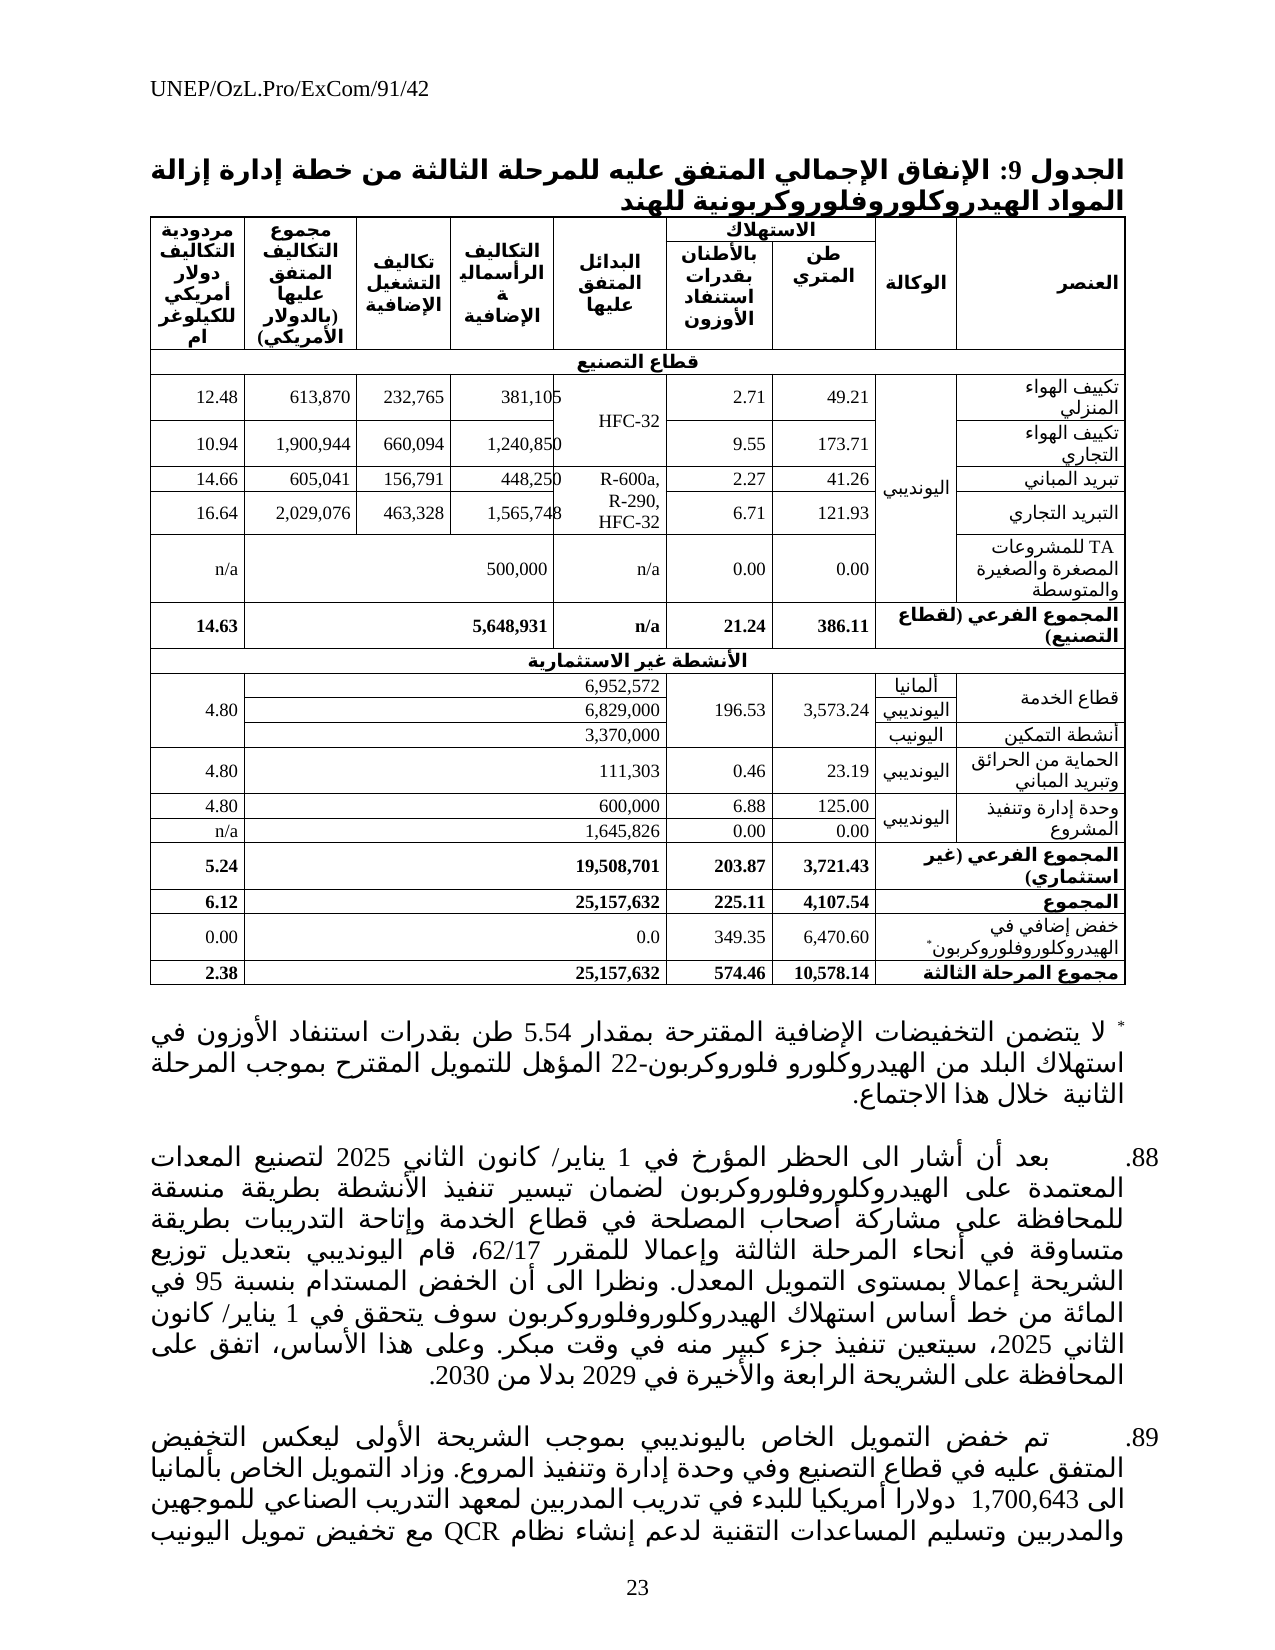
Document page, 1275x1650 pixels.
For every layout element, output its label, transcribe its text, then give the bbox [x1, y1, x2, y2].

table_cell 2.38 [151, 961, 244, 984]
table_cell 448,250 [451, 467, 553, 491]
table_cell 381,105 [451, 375, 553, 420]
table_cell 121.93 [773, 492, 875, 534]
table_cell 49.21 [773, 375, 875, 420]
table_cell الحماية من الحرائق وتبريد المباني [957, 748, 1124, 793]
table_cell 2.27 [667, 467, 772, 491]
table_cell 463,328 [357, 492, 450, 534]
table_cell 0.00 [667, 819, 772, 842]
table_cell 10.94 [151, 421, 244, 466]
table_cell قطاع التصنيع [151, 350, 1124, 373]
table_cell 225.11 [667, 890, 772, 913]
table_cell 605,041 [245, 467, 356, 491]
table_cell 1,645,826 [245, 819, 666, 842]
table_cell 1,240,850 [451, 421, 553, 466]
table_header الاستهلاك [667, 218, 875, 241]
table_header التكاليف الرأسمالية الإضافية [451, 218, 553, 349]
table_cell n/a [151, 819, 244, 842]
table_cell اليونديبي [876, 748, 956, 793]
table_cell 500,000 [245, 535, 553, 602]
table_cell المجموع [876, 890, 1124, 913]
table_cell تبريد المباني [957, 467, 1124, 491]
table_cell 111,303 [245, 748, 666, 793]
table_cell 203.87 [667, 843, 772, 888]
table_cell 4.80 [151, 748, 244, 793]
table_cell بالأطنان بقدرات استنفاد الأوزون [667, 242, 772, 349]
table_cell الأنشطة غير الاستثمارية [151, 649, 1124, 673]
table_cell HFC-32 [554, 375, 666, 466]
table_cell طن المتري [773, 242, 875, 349]
table_cell مجموع المرحلة الثالثة [876, 961, 1124, 984]
table_cell 16.64 [151, 492, 244, 534]
table_cell 19,508,701 [245, 843, 666, 888]
table_cell 386.11 [773, 603, 875, 648]
table_header مردودية التكاليف دولار أمريكي للكيلوغرام [151, 218, 244, 349]
table_cell اليونديبي [876, 698, 956, 722]
table_cell 0.00 [773, 535, 875, 602]
table_cell 0.0 [245, 914, 666, 959]
table_cell 6,470.60 [773, 914, 875, 959]
table_cell 574.46 [667, 961, 772, 984]
table_cell 6,952,572 [245, 674, 666, 697]
table_cell 6.71 [667, 492, 772, 534]
table_cell 25,157,632 [245, 961, 666, 984]
table_cell 4.80 [151, 794, 244, 818]
table_cell 2.71 [667, 375, 772, 420]
table_cell 3,573.24 [773, 674, 875, 747]
table_cell أنشطة التمكين [957, 723, 1124, 747]
table_header الوكالة [876, 218, 956, 349]
table_cell n/a [554, 535, 666, 602]
table_cell 1,565,748 [451, 492, 553, 534]
table_cell 6.12 [151, 890, 244, 913]
subtitle بعد أن أشار الى الحظر المؤرخ في 1 يناير/ كانون الثاني 2025 لتصنيع المعدات المعتمدة على الهيدروكلوروفلوروكربون لضمان تيسير تنفيذ الأنشطة بطريقة منسقة للمحافظة على مشاركة أصحاب المصلحة في قطاع الخدمة وإتاحة التدريبات بطريقة متساوقة في أنحاء المرحلة الثالثة وإعمالا للمقرر 62/17، قام اليونديبي بتعديل توزيع الشريحة إعمالا بمستوى التمويل المعدل. ونظرا الى أن الخفض المستدام بنسبة 95 في المائة من خط أساس استهلاك الهيدروكلوروفلوروكربون سوف يتحقق في 1 يناير/ كانون الثاني 2025، سيتعين تنفيذ جزء كبير منه في وقت مبكر. وعلى هذا الأساس، اتفق على المحافظة على الشريحة الرابعة والأخيرة في 2029 بدلا من 2030. [150, 1141, 1125, 1390]
table_cell 1,900,944 [245, 421, 356, 466]
table_cell 0.00 [667, 535, 772, 602]
table_cell 21.24 [667, 603, 772, 648]
table_header البدائل المتفق عليها [554, 218, 666, 349]
table_cell 125.00 [773, 794, 875, 818]
table_cell 173.71 [773, 421, 875, 466]
table_cell 25,157,632 [245, 890, 666, 913]
table_cell 14.63 [151, 603, 244, 648]
table_cell 0.00 [773, 819, 875, 842]
table_cell التبريد التجاري [957, 492, 1124, 534]
table_cell قطاع الخدمة [957, 674, 1124, 722]
table_cell 0.00 [151, 914, 244, 959]
table_cell 5.24 [151, 843, 244, 888]
table_cell 23.19 [773, 748, 875, 793]
table_cell 10,578.14 [773, 961, 875, 984]
table_cell n/a [554, 603, 666, 648]
table_cell 3,370,000 [245, 723, 666, 747]
table_cell اليونيب [876, 723, 956, 747]
table_cell 3,721.43 [773, 843, 875, 888]
table_cell 4.80 [151, 674, 244, 747]
table_cell وحدة إدارة وتنفيذ المشروع [957, 794, 1124, 842]
table_cell 41.26 [773, 467, 875, 491]
table_cell 660,094 [357, 421, 450, 466]
table_cell اليونديبي [876, 375, 956, 602]
table_cell 232,765 [357, 375, 450, 420]
subtitle الجدول 9: الإنفاق الإجمالي المتفق عليه للمرحلة الثالثة من خطة إدارة إزالة المواد الهيدروكلوروفلوروكربونية للهند [150, 154, 1125, 216]
table_cell 6.88 [667, 794, 772, 818]
table_cell 600,000 [245, 794, 666, 818]
table_header مجموع التكاليف المتفق عليها (بالدولار الأمريكي) [245, 218, 356, 349]
table_cell 5,648,931 [245, 603, 553, 648]
table_cell ألمانيا [876, 674, 956, 697]
table_cell 4,107.54 [773, 890, 875, 913]
table_cell 9.55 [667, 421, 772, 466]
table_cell المجموع الفرعي (لقطاع التصنيع) [876, 603, 1124, 648]
table_cell 0.46 [667, 748, 772, 793]
table_cell تكييف الهواء التجاري [957, 421, 1124, 466]
table_cell 196.53 [667, 674, 772, 747]
table_cell المجموع الفرعي (غير استثماري) [876, 843, 1124, 888]
table_cell 6,829,000 [245, 698, 666, 722]
table_cell 349.35 [667, 914, 772, 959]
table_cell 2,029,076 [245, 492, 356, 534]
table_cell 14.66 [151, 467, 244, 491]
table_cell 156,791 [357, 467, 450, 491]
table_cell 12.48 [151, 375, 244, 420]
table_cell 613,870 [245, 375, 356, 420]
table_cell تكييف الهواء المنزلي [957, 375, 1124, 420]
text * لا يتضمن التخفيضات الإضافية المقترحة بمقدار 5.54 طن بقدرات استنفاد الأوزون في استهلاك البلد من الهيدروكلورو فلوروكربون-22 المؤهل للتمويل المقترح بموجب المرحلة الثانية خلال هذا الاجتماع. [150, 985, 1125, 1110]
table_cell n/a [151, 535, 244, 602]
table_header تكاليف التشغيل الإضافية [357, 218, 450, 349]
table_cell خفض إضافي في الهيدروكلوروفلوروكربون* [876, 914, 1124, 959]
table_header العنصر [957, 218, 1124, 349]
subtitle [150, 1421, 1125, 1546]
table_cell اليونديبي [876, 794, 956, 842]
table_cell TA للمشروعات المصغرة والصغيرة والمتوسطة [957, 535, 1124, 602]
table_cell R-600a, R-290, HFC-32 [554, 467, 666, 534]
